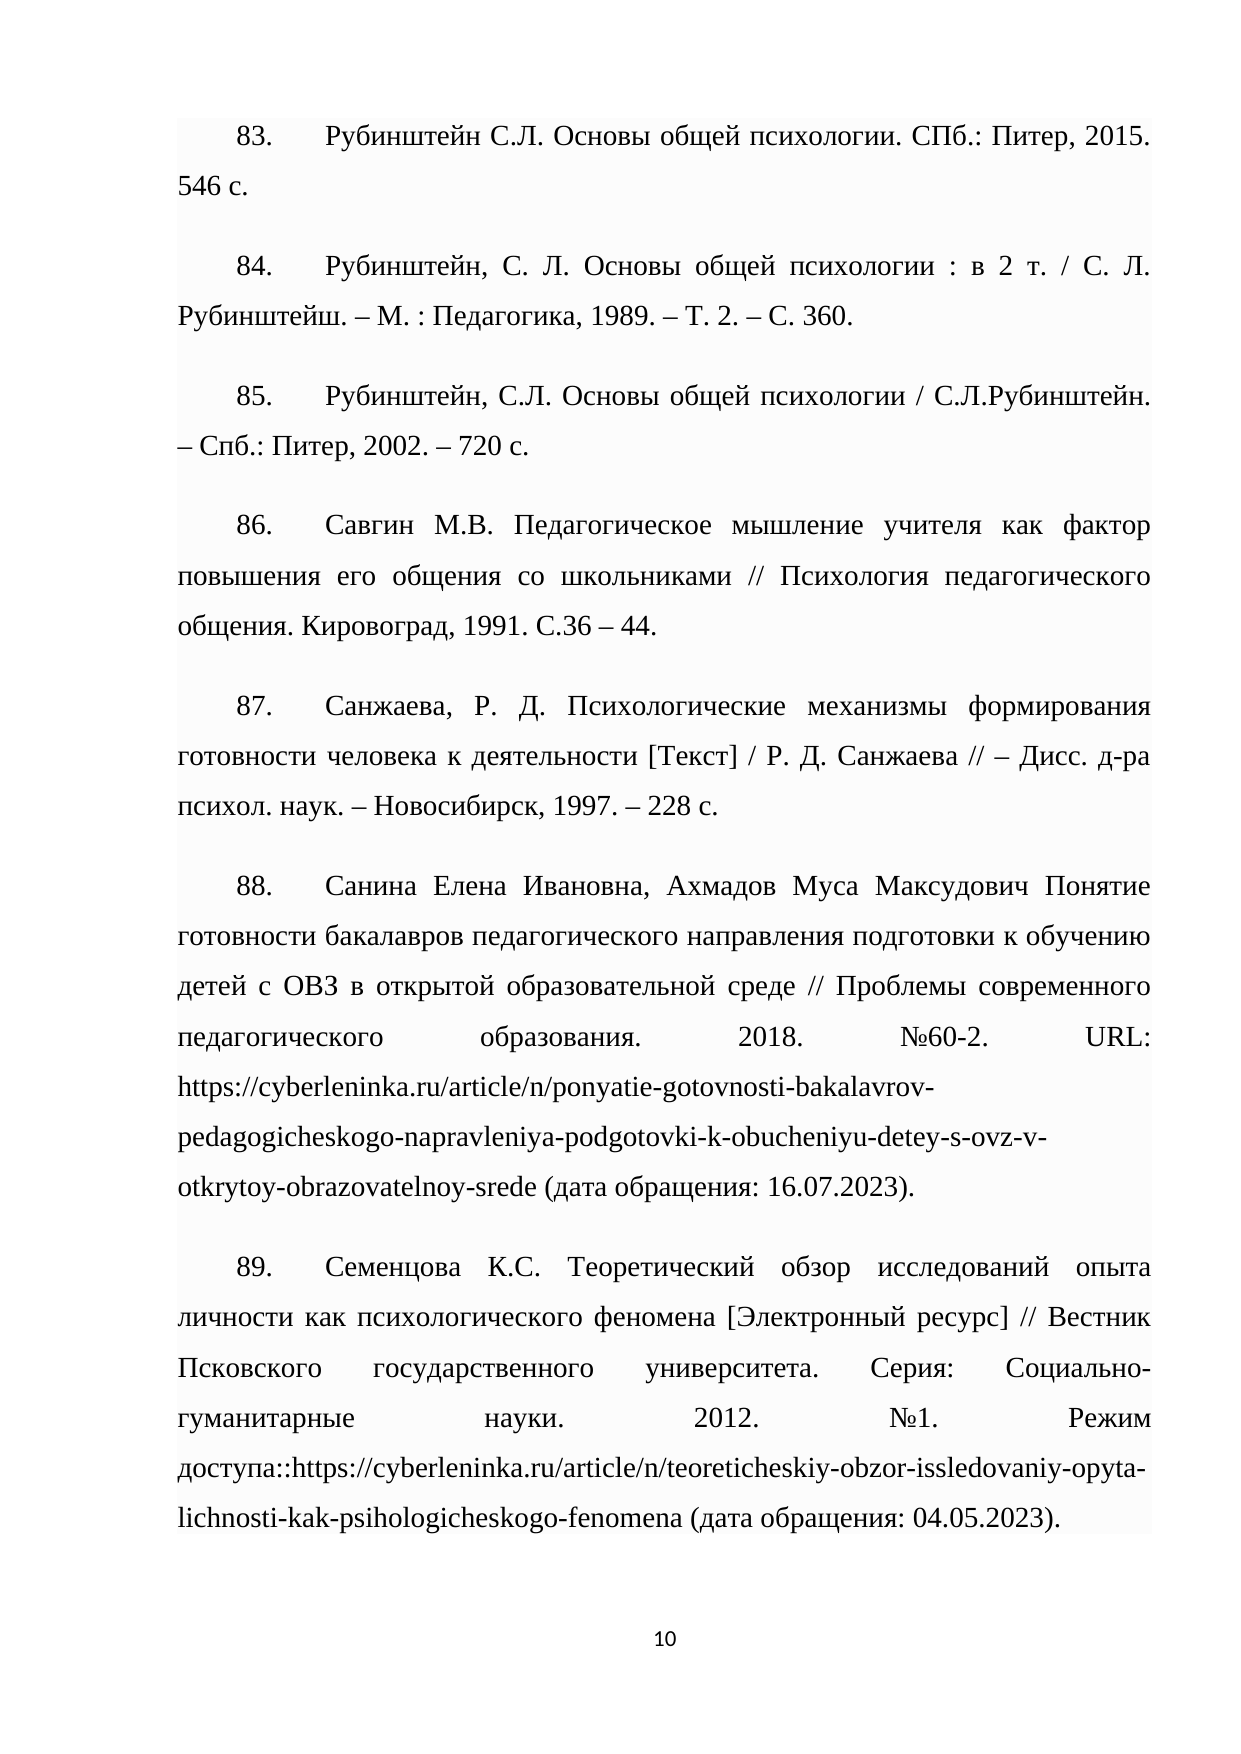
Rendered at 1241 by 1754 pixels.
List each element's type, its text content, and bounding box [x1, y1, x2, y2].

list Рубинштейн, С. Л. Основы общей психологии : в 2 т. / С. Л. Рубинштейш. – М. : Педагогика, 1989. – Т. 2. – С. 360. [177, 248, 1152, 332]
list Рубинштейн, С.Л. Основы общей психологии / С.Л.Рубинштейн. – Спб.: Питер, 2002. – 720 с. [177, 378, 1152, 462]
list Рубинштейн С.Л. Основы общей психологии. СПб.: Питер, 2015. 546 с. [177, 118, 1152, 202]
list Семенцова К.С. Теоретический обзор исследований опыта личности как психологического феномена [Электронный ресурс] // Вестник Псковского государственного университета. Серия: Социально-гуманитарные науки. 2012. №1. Режим доступа::https://cyberleninka.ru/article/n/teoreticheskiy-obzor-issledovaniy-opyta-lichnosti-kak-psihologicheskogo-fenomena (дата обращения: 04.05.2023). [177, 1249, 1152, 1534]
list Санина Елена Ивановна, Ахмадов Муса Максудович Понятие готовности бакалавров педагогического направления подготовки к обучению детей с ОВЗ в открытой образовательной среде // Проблемы современного педагогического образования. 2018. №60-2. URL: https://cyberleninka.ru/article/n/ponyatie-gotovnosti-bakalavrov-pedagogicheskogo-napravleniya-podgotovki-k-obucheniyu-detey-s-ovz-v-otkrytoy-obrazovatelnoy-srede (дата обращения: 16.07.2023). [177, 868, 1152, 1203]
list Савгин М.В. Педагогическое мышление учителя как фактор повышения его общения со школьниками // Психология педагогического общения. Кировоград, 1991. С.36 – 44. [177, 507, 1152, 642]
list Санжаева, Р. Д. Психологические механизмы формирования готовности человека к деятельности [Текст] / Р. Д. Санжаева // – Дисс. д-ра психол. наук. – Новосибирск, 1997. – 228 с. [177, 688, 1152, 822]
